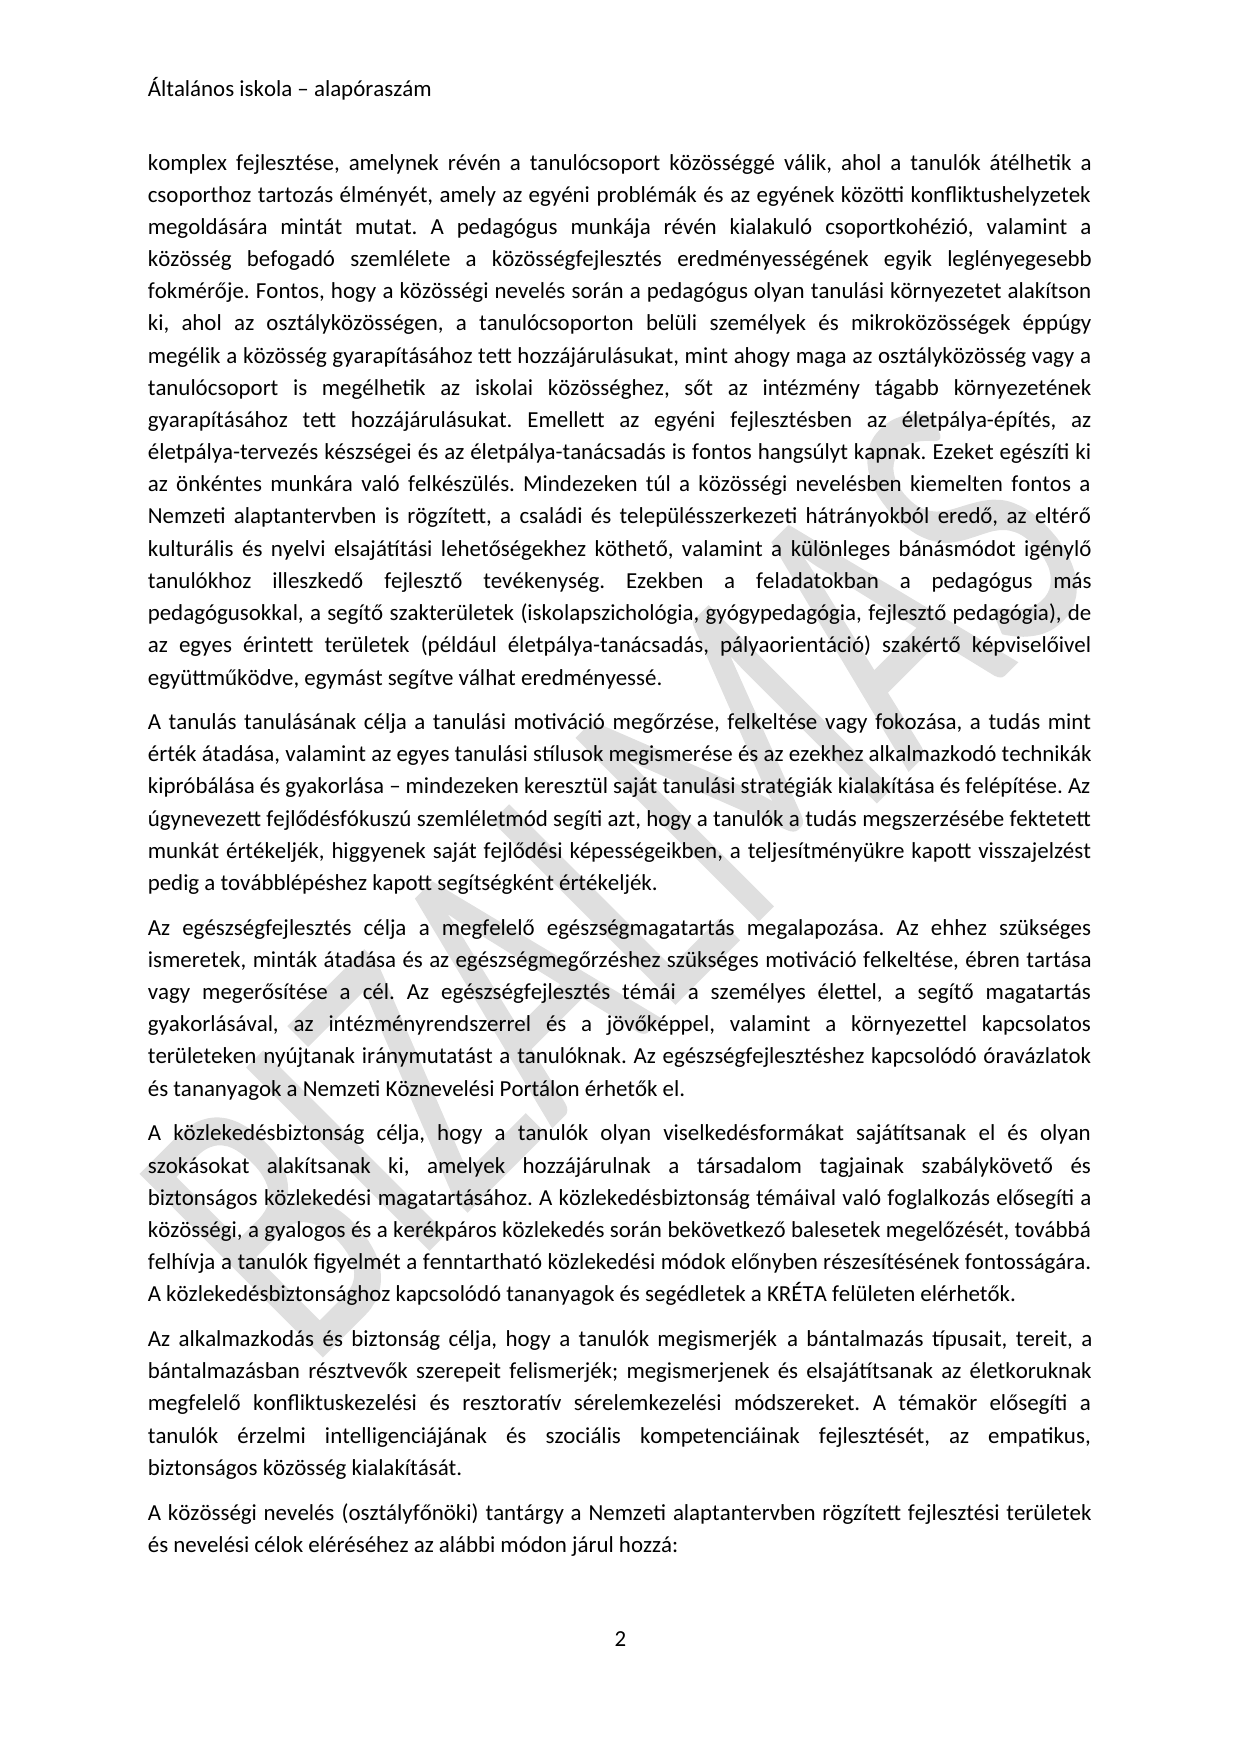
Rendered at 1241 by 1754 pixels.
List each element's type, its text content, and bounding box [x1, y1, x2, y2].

text Az egészségfejlesztés célja a megfelelő egészségmagatartás megalapozása. Az ehhez szükséges ismeretek, minták átadása és az egészségmegőrzéshez szükséges motiváció felkeltése, ébren tartása vagy megerősítése a cél. Az egészségfejlesztés témái a személyes élettel, a segítő magatartás gyakorlásával, az intézményrendszerrel és a jövőképpel, valamint a környezettel kapcsolatos területeken nyújtanak iránymutatást a tanulóknak. Az egészségfejlesztéshez kapcsolódó óravázlatok és tananyagok a Nemzeti Köznevelési Portálon érhetők el. [148, 913, 1093, 1102]
text A közösségi nevelés (osztályfőnöki) tantárgy a Nemzeti alaptantervben rögzített fejlesztési területek és nevelési célok eléréséhez az alábbi módon járul hozzá: [148, 1498, 1093, 1558]
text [148, 148, 1093, 691]
text A tanulás tanulásának célja a tanulási motiváció megőrzése, felkeltése vagy fokozása, a tudás mint érték átadása, valamint az egyes tanulási stílusok megismerése és az ezekhez alkalmazkodó technikák kipróbálása és gyakorlása – mindezeken keresztül saját tanulási stratégiák kialakítása és felépítése. Az úgynevezett fejlődésfókuszú szemléletmód segíti azt, hogy a tanulók a tudás megszerzésébe fektetett munkát értékeljék, higgyenek saját fejlődési képességeikben, a teljesítményükre kapott visszajelzést pedig a továbblépéshez kapott segítségként értékeljék. [148, 707, 1093, 896]
text Az alkalmazkodás és biztonság célja, hogy a tanulók megismerjék a bántalmazás típusait, tereit, a bántalmazásban résztvevők szerepeit felismerjék; megismerjenek és elsajátítsanak az életkoruknak megfelelő konfliktuskezelési és resztoratív sérelemkezelési módszereket. A témakör elősegíti a tanulók érzelmi intelligenciájának és szociális kompetenciáinak fejlesztését, az empatikus, biztonságos közösség kialakítását. [148, 1324, 1093, 1481]
text A közlekedésbiztonság célja, hogy a tanulók olyan viselkedésformákat sajátítsanak el és olyan szokásokat alakítsanak ki, amelyek hozzájárulnak a társadalom tagjainak szabálykövető és biztonságos közlekedési magatartásához. A közlekedésbiztonság témáival való foglalkozás elősegíti a közösségi, a gyalogos és a kerékpáros közlekedés során bekövetkező balesetek megelőzését, továbbá felhívja a tanulók figyelmét a fenntartható közlekedési módok előnyben részesítésének fontosságára. A közlekedésbiztonsághoz kapcsolódó tananyagok és segédletek a KRÉTA felületen elérhetők. [148, 1118, 1093, 1307]
